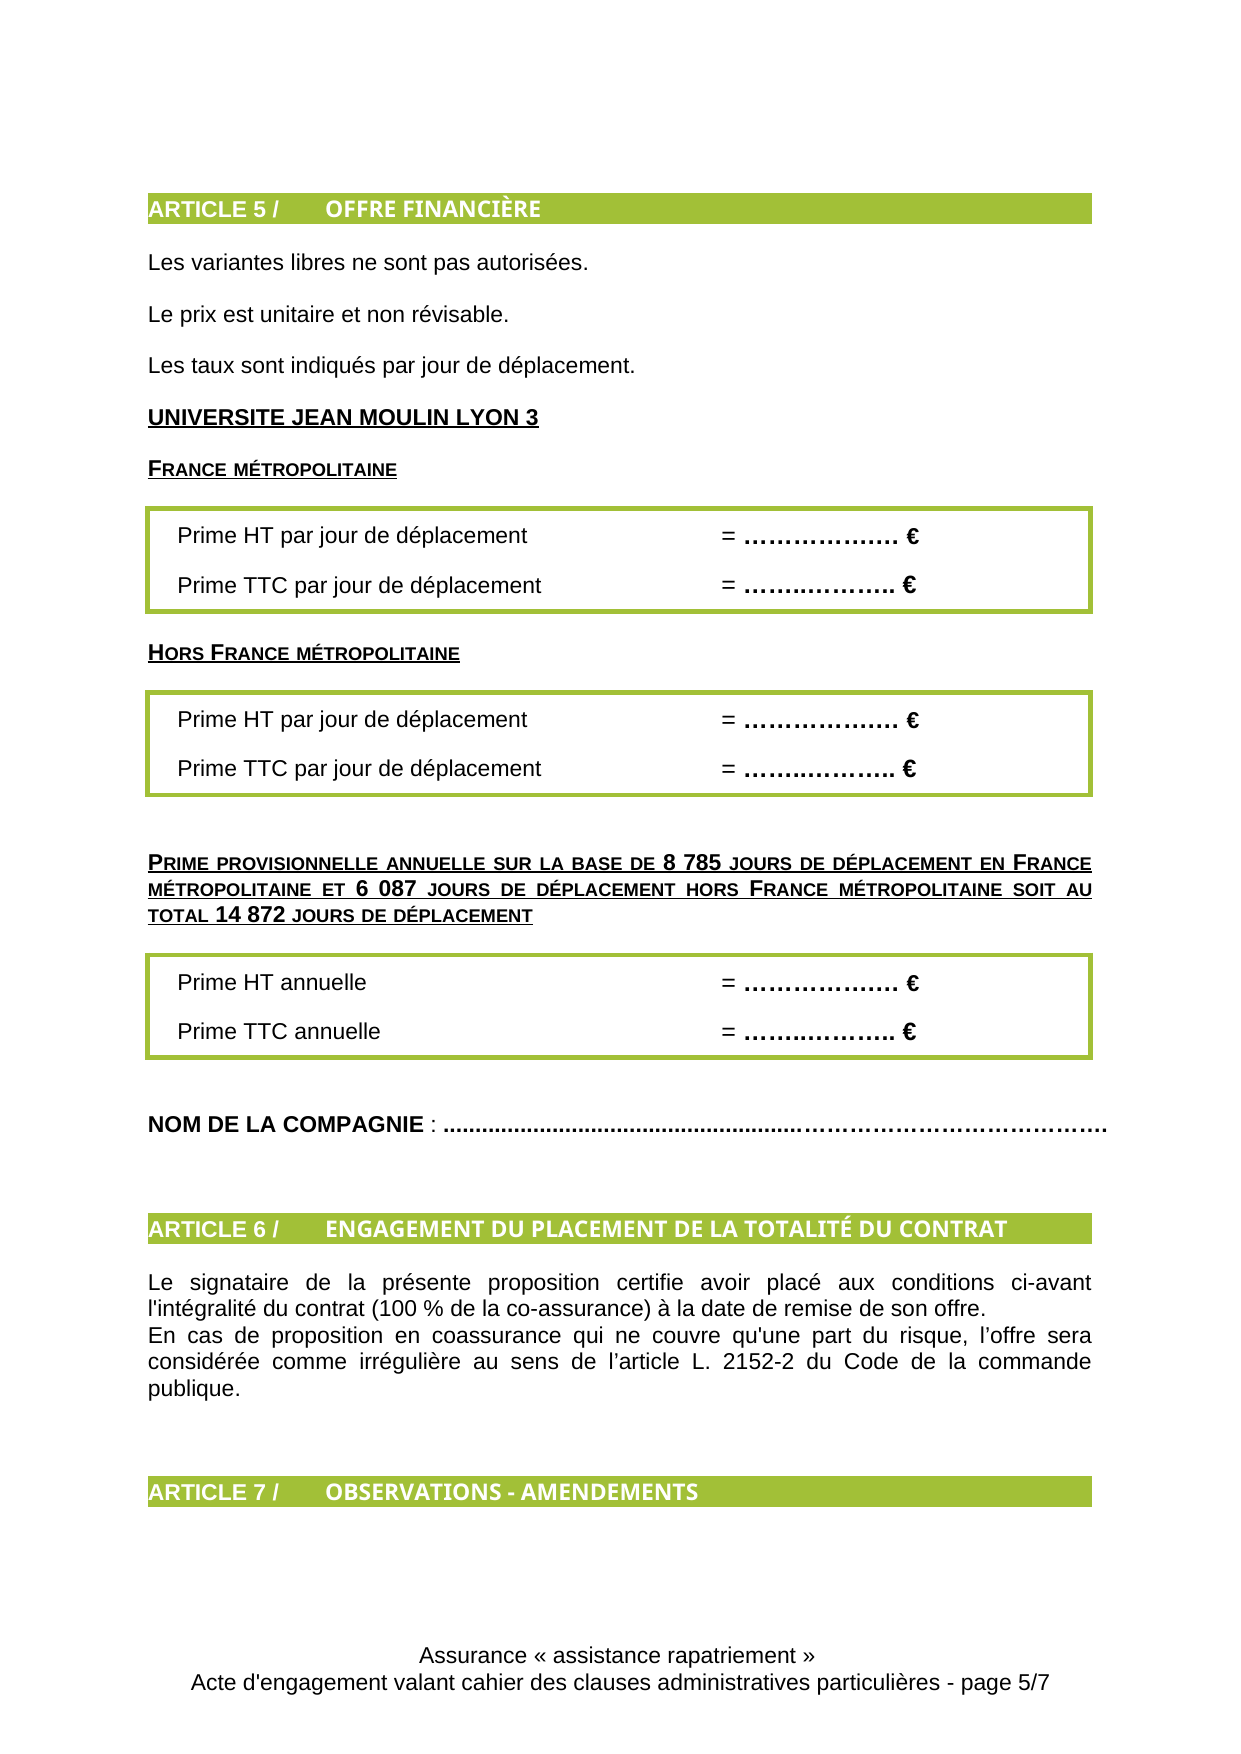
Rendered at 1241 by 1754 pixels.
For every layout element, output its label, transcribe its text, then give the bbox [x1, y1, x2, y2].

table_header Prime HT par jour de déplacement [150, 695, 692, 744]
text Observations - amendements [148, 1476, 1092, 1507]
table_header Prime HT par jour de déplacement [150, 511, 692, 561]
text Prime provisionnelle annuelle sur la base de 8 785 jours de déplacement en France métropolitaine et 6 087 jours de déplacement hors France métropolitaine soit au total 14 872 jours de déplacement [148, 849, 1092, 871]
text Les taux sont indiqués par jour de déplacement. [148, 352, 1092, 378]
text Offre financière [148, 193, 1092, 224]
table_cell Prime TTC annuelle [150, 1007, 692, 1055]
text Le signataire de la présente proposition certifie avoir placé aux conditions ci-avant l'intégralité du contrat (100 % de la co-assurance) à la date de remise de son offre. [148, 1269, 1092, 1322]
text NOM DE LA COMPAGNIE : …………………………………. [148, 1111, 1092, 1138]
table_header = …………….… € [692, 511, 1088, 561]
text Prime provisionnelle annuelle sur la base de 8 785 jours de déplacement en France métropolitaine et 6 087 jours de déplacement hors France métropolitaine soit au total 14 872 jours de déplacement [148, 899, 1092, 928]
text Hors France métropolitaine [148, 638, 1092, 665]
text Les variantes libres ne sont pas autorisées. [148, 249, 1092, 276]
table_cell Prime TTC par jour de déplacement [150, 561, 692, 609]
table_header = …………….… € [692, 957, 1088, 1007]
table_cell = ……..……….. € [692, 1007, 1088, 1055]
text Prime provisionnelle annuelle sur la base de 8 785 jours de déplacement en France métropolitaine et 6 087 jours de déplacement hors France métropolitaine soit au total 14 872 jours de déplacement [148, 873, 1092, 898]
text UNIVERSITE JEAN MOULIN LYON 3 [148, 403, 1092, 430]
table_cell = ……..……….. € [692, 744, 1088, 793]
table_header Prime HT annuelle [150, 957, 692, 1007]
table_header = …………….… € [692, 695, 1088, 744]
table_cell = ……..……….. € [692, 561, 1088, 609]
table_cell Prime TTC par jour de déplacement [150, 744, 692, 793]
text France métropolitaine [148, 455, 1092, 481]
text Engagement du placement de la totalité du contrat [148, 1213, 1092, 1244]
text Le prix est unitaire et non révisable. [148, 301, 1092, 327]
text En cas de proposition en coassurance qui ne couvre qu'une part du risque, l’offre sera considérée comme irrégulière au sens de l’article L. 2152-2 du Code de la commande publique. [148, 1322, 1092, 1401]
